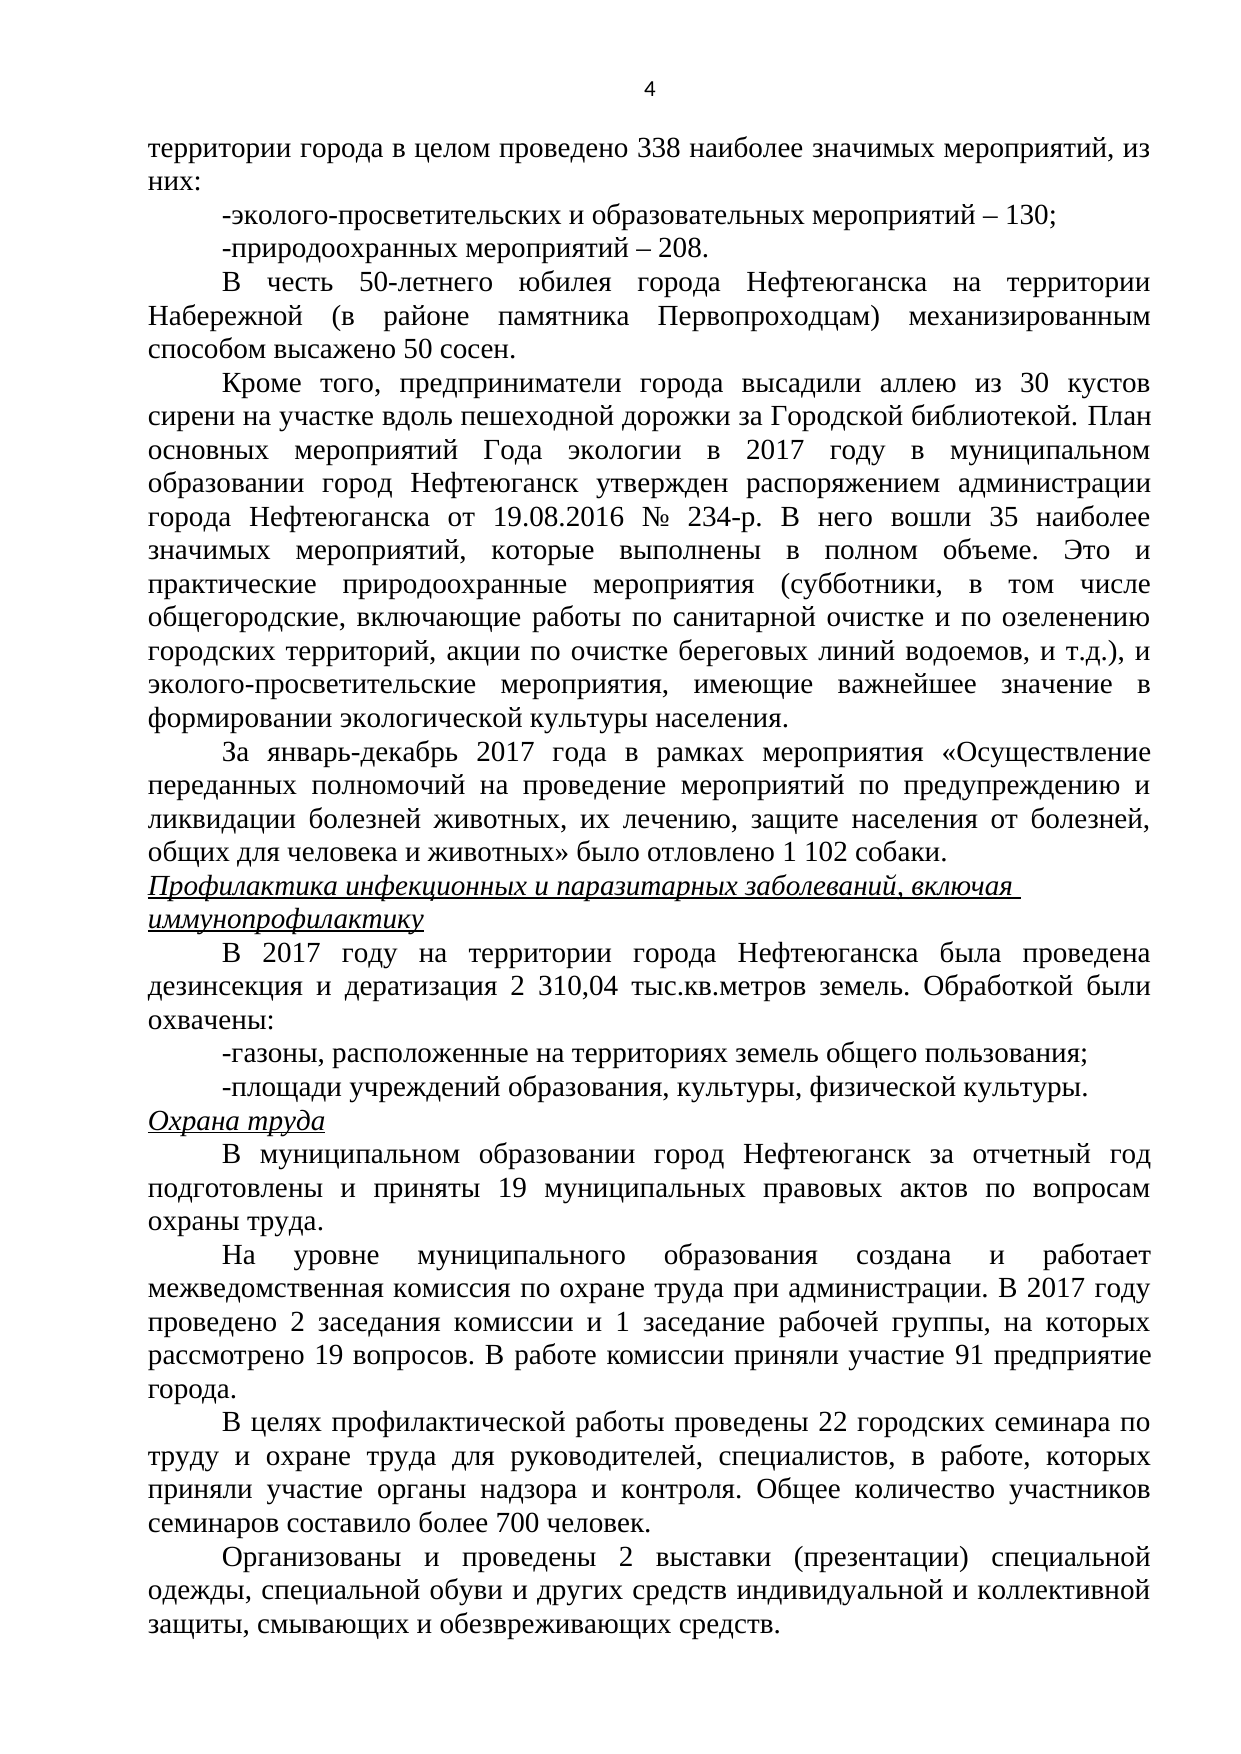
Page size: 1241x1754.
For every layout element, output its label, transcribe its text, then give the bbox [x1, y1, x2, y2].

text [148, 130, 1152, 197]
text На уровне муниципального образования создана и работает межведомственная комиссия по охране труда при администрации. В 2017 году проведено 2 заседания комиссии и 1 заседание рабочей группы, на которых рассмотрено 19 вопросов. В работе комиссии приняли участие 91 предприятие города. [148, 1237, 1152, 1404]
text За январь-декабрь 2017 года в рамках мероприятия «Осуществление переданных полномочий на проведение мероприятий по предупреждению и ликвидации болезней животных, их лечению, защите населения от болезней, общих для человека и животных» было отловлено 1 102 собаки. [148, 734, 1152, 868]
text -газоны, расположенные на территориях земель общего пользования; [148, 1036, 1152, 1069]
text Организованы и проведены 2 выставки (презентации) специальной одежды, специальной обуви и других средств индивидуальной и коллективной защиты, смывающих и обезвреживающих средств. [148, 1539, 1152, 1639]
text -эколого-просветительских и образовательных мероприятий – 130; [148, 197, 1152, 231]
text Охрана труда [148, 1103, 1152, 1136]
text Профилактика инфекционных и паразитарных заболеваний, включая иммунопрофилактику [148, 868, 1152, 935]
text В муниципальном образовании город Нефтеюганск за отчетный год подготовлены и приняты 19 муниципальных правовых актов по вопросам охраны труда. [148, 1136, 1152, 1237]
text В 2017 году на территории города Нефтеюганска была проведена дезинсекция и дератизация 2 310,04 тыс.кв.метров земель. Обработкой были охвачены: [148, 935, 1152, 1036]
text -природоохранных мероприятий – 208. [148, 231, 1152, 264]
text -площади учреждений образования, культуры, физической культуры. [148, 1069, 1152, 1103]
text В целях профилактической работы проведены 22 городских семинара по труду и охране труда для руководителей, специалистов, в работе, которых приняли участие органы надзора и контроля. Общее количество участников семинаров составило более 700 человек. [148, 1404, 1152, 1539]
text Кроме того, предприниматели города высадили аллею из 30 кустов сирени на участке вдоль пешеходной дорожки за Городской библиотекой. План основных мероприятий Года экологии в 2017 году в муниципальном образовании город Нефтеюганск утвержден распоряжением администрации города Нефтеюганска от 19.08.2016 № 234-р. В него вошли 35 наиболее значимых мероприятий, которые выполнены в полном объеме. Это и практические природоохранные мероприятия (субботники, в том числе общегородские, включающие работы по санитарной очистке и по озеленению городских территорий, акции по очистке береговых линий водоемов, и т.д.), и эколого-просветительские мероприятия, имеющие важнейшее значение в формировании экологической культуры населения. [148, 365, 1152, 734]
text В честь 50-летнего юбилея города Нефтеюганска на территории Набережной (в районе памятника Первопроходцам) механизированным способом высажено 50 сосен. [148, 264, 1152, 365]
